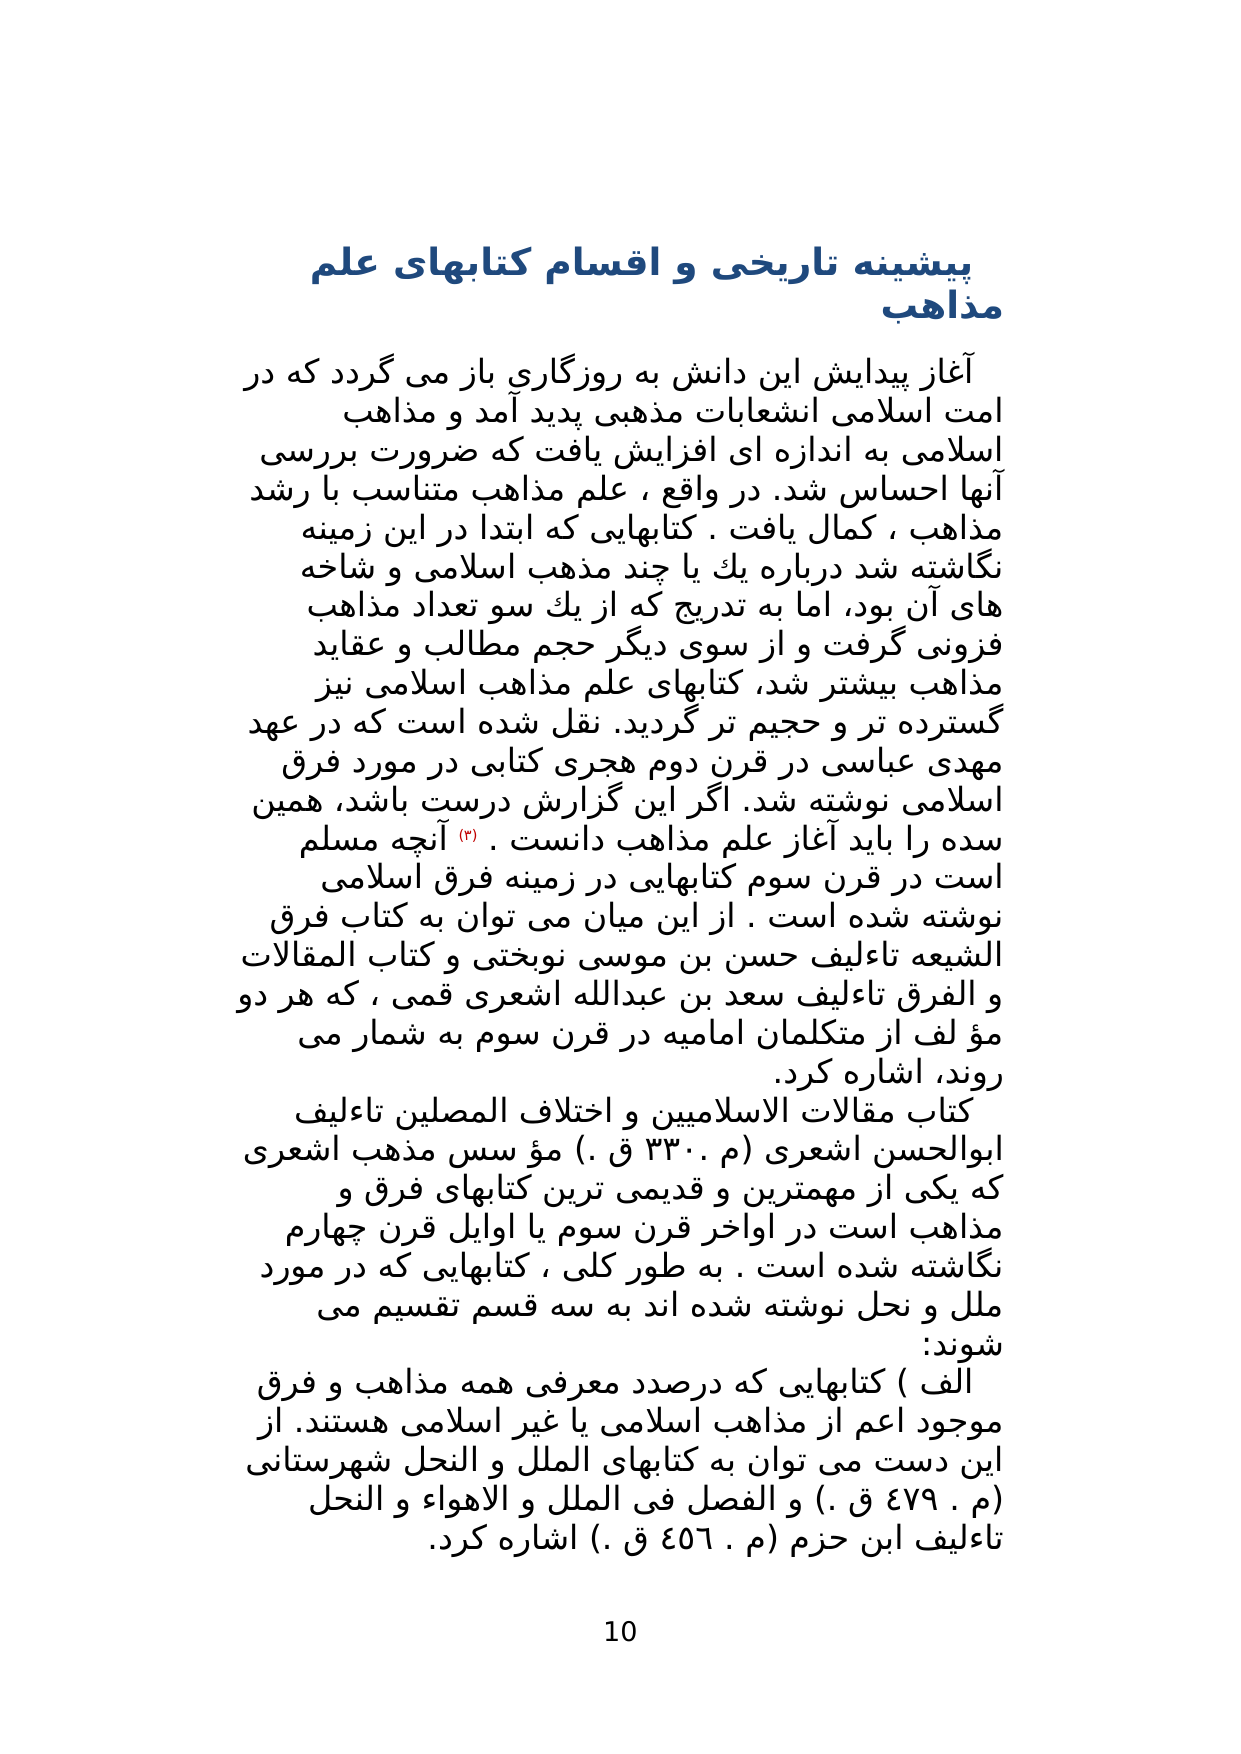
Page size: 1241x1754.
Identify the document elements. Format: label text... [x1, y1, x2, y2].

text آغاز پيدايش اين دانش به روزگارى باز مى گردد كه در امت اسلامى انشعابات مذهبى پديد آمد و مذاهب اسلامى به اندازه اى افزايش يافت كه ضرورت بررسى آنها احساس شد. در واقع ، علم مذاهب متناسب با رشد مذاهب ، كمال يافت . كتابهايى كه ابتدا در اين زمينه نگاشته شد درباره يك يا چند مذهب اسلامى و شاخه هاى آن بود، اما به تدريج كه از يك سو تعداد مذاهب فزونى گرفت و از سوى ديگر حجم مطالب و عقايد مذاهب بيشتر شد، كتابهاى علم مذاهب اسلامى نيز گسترده تر و حجيم تر گرديد. نقل شده است كه در عهد مهدى عباسى در قرن دوم هجرى كتابى در مورد فرق اسلامى نوشته شد. اگر اين گزارش درست باشد، همين سده را بايد آغاز علم مذاهب دانست . (٣) آنچه مسلم است در قرن سوم كتابهايى در زمينه فرق اسلامى نوشته شده است . از اين ميان مى توان به كتاب فرق الشيعه تاءليف حسن بن موسى نوبختى و كتاب المقالات و الفرق تاءليف سعد بن عبدالله اشعرى قمى ، كه هر دو مؤ لف از متكلمان اماميه در قرن سوم به شمار مى روند، اشاره كرد. [236, 353, 1004, 1091]
text الف ) كتابهايى كه درصدد معرفى همه مذاهب و فرق موجود اعم از مذاهب اسلامى يا غير اسلامى هستند. از اين دست مى توان به كتابهاى الملل و النحل شهرستانى (م . ٤٧٩ ق .) و الفصل فى الملل و الاهواء و النحل تاءليف ابن حزم (م . ٤٥٦ ق .) اشاره كرد. [236, 1363, 1004, 1557]
text كتاب مقالات الاسلاميين و اختلاف المصلين تاءليف ابوالحسن اشعرى (م .٣٣٠ ق .) مؤ سس مذهب اشعرى كه يكى از مهمترين و قديمى ترين كتابهاى فرق و مذاهب است در اواخر قرن سوم يا اوايل قرن چهارم نگاشته شده است . به طور كلى ، كتابهايى كه در مورد ملل و نحل نوشته شده اند به سه قسم تقسيم مى شوند: [236, 1091, 1004, 1363]
subtitle پيشينه تاريخى و اقسام كتابهاى علم مذاهب [236, 241, 1004, 328]
